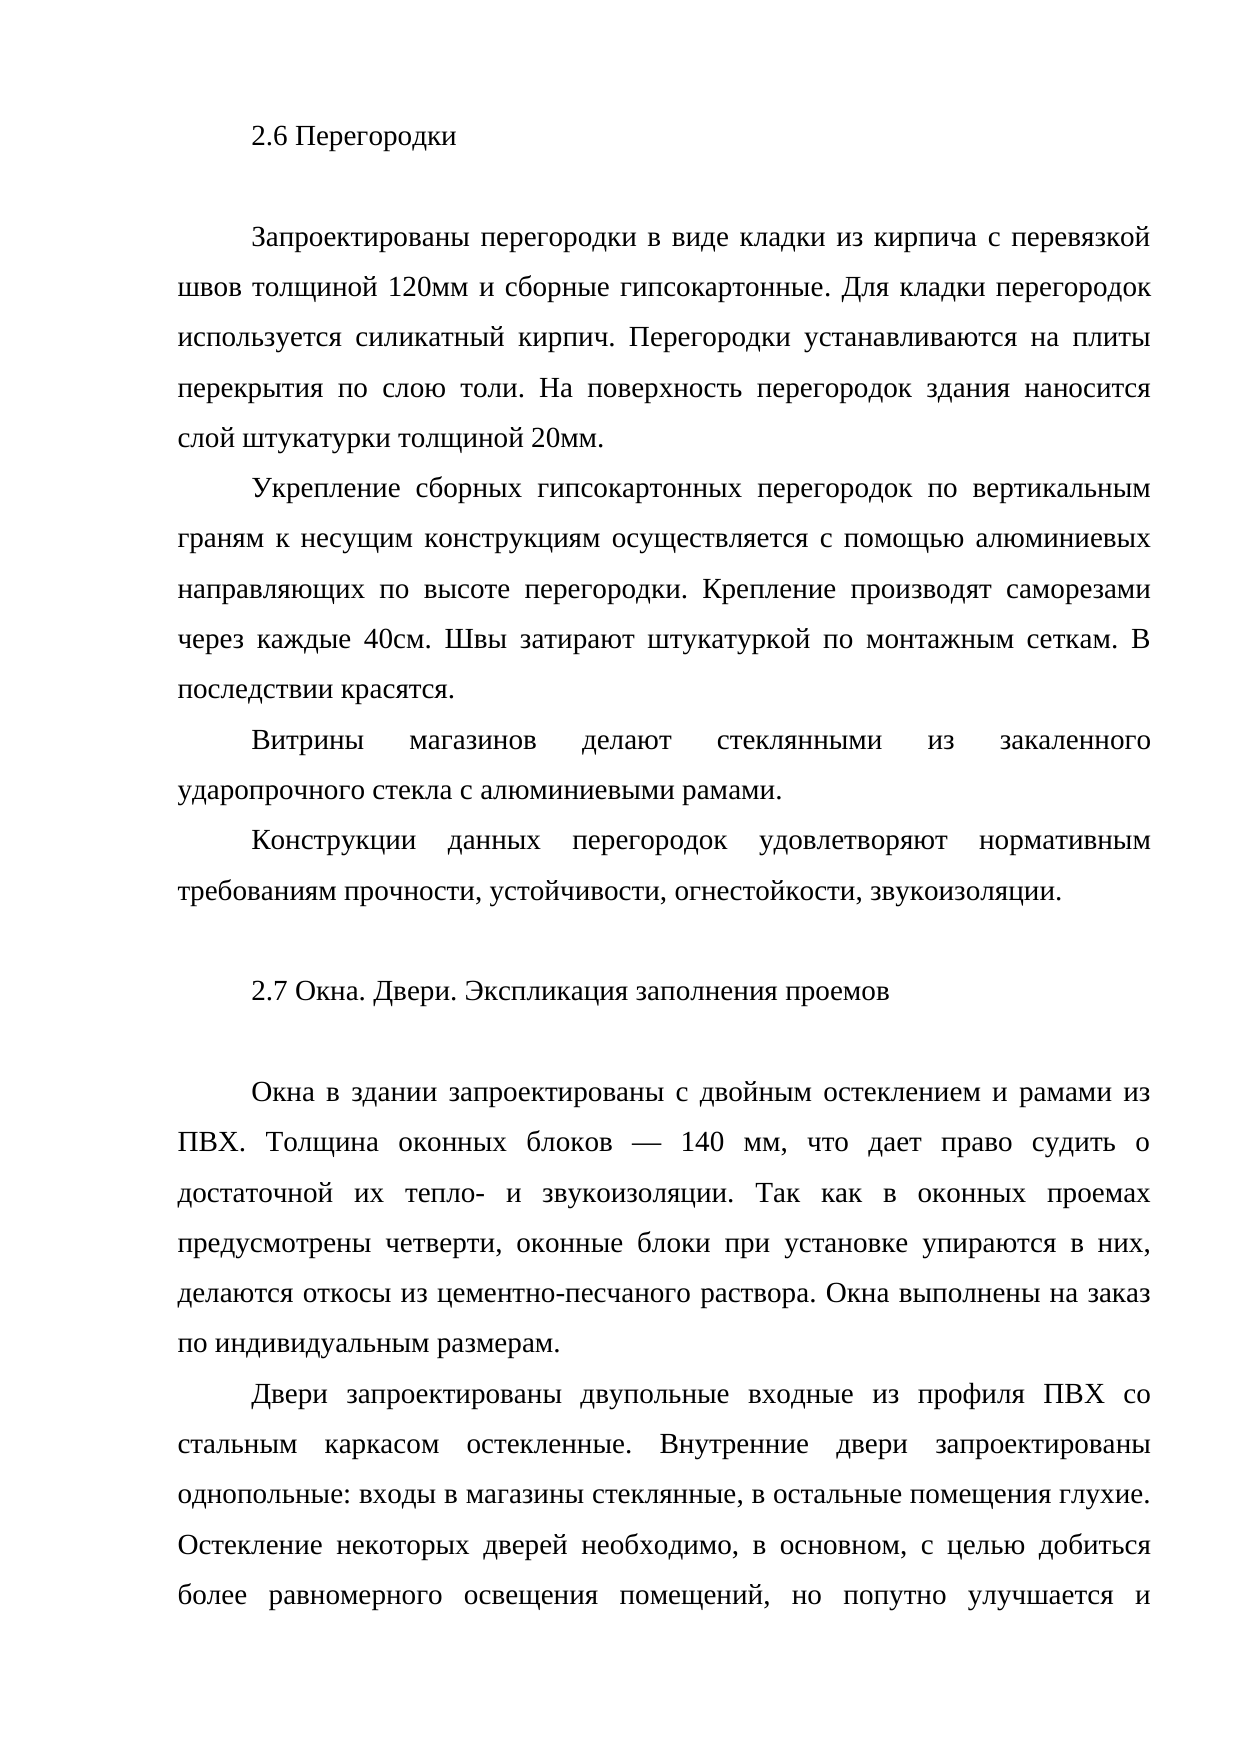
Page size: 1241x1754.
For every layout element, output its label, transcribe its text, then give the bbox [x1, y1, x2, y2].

text 2.6 Перегородки [177, 118, 1152, 152]
text Запроектированы перегородки в виде кладки из кирпича с перевязкой швов толщиной 120мм и сборные гипсокартонные. Для кладки перегородок используется силикатный кирпич. Перегородки устанавливаются на плиты перекрытия по слою толи. На поверхность перегородок здания наносится слой штукатурки толщиной 20мм. [177, 219, 1152, 453]
text Укрепление сборных гипсокартонных перегородок по вертикальным граням к несущим конструкциям осуществляется с помощью алюминиевых направляющих по высоте перегородки. Крепление производят саморезами через каждые 40см. Швы затирают штукатуркой по монтажным сеткам. В последствии красятся. [177, 470, 1152, 705]
text Конструкции данных перегородок удовлетворяют нормативным требованиям прочности, устойчивости, огнестойкости, звукоизоляции. [177, 822, 1152, 906]
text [177, 1376, 1152, 1611]
text 2.7 Окна. Двери. Экспликация заполнения проемов [177, 973, 1152, 1007]
text Окна в здании запроектированы с двойным остеклением и рамами из ПВХ. Толщина оконных блоков — , что дает право судить о достаточной их тепло- и звукоизоляции. Так как в оконных проемах предусмотрены четверти, оконные блоки при установке упираются в них, делаются откосы из цементно-песчаного раствора. Окна выполнены на заказ по индивидуальным размерам. [177, 1074, 1152, 1359]
text Витрины магазинов делают стеклянными из закаленного ударопрочного стекла с алюминиевыми рамами. [177, 722, 1152, 806]
